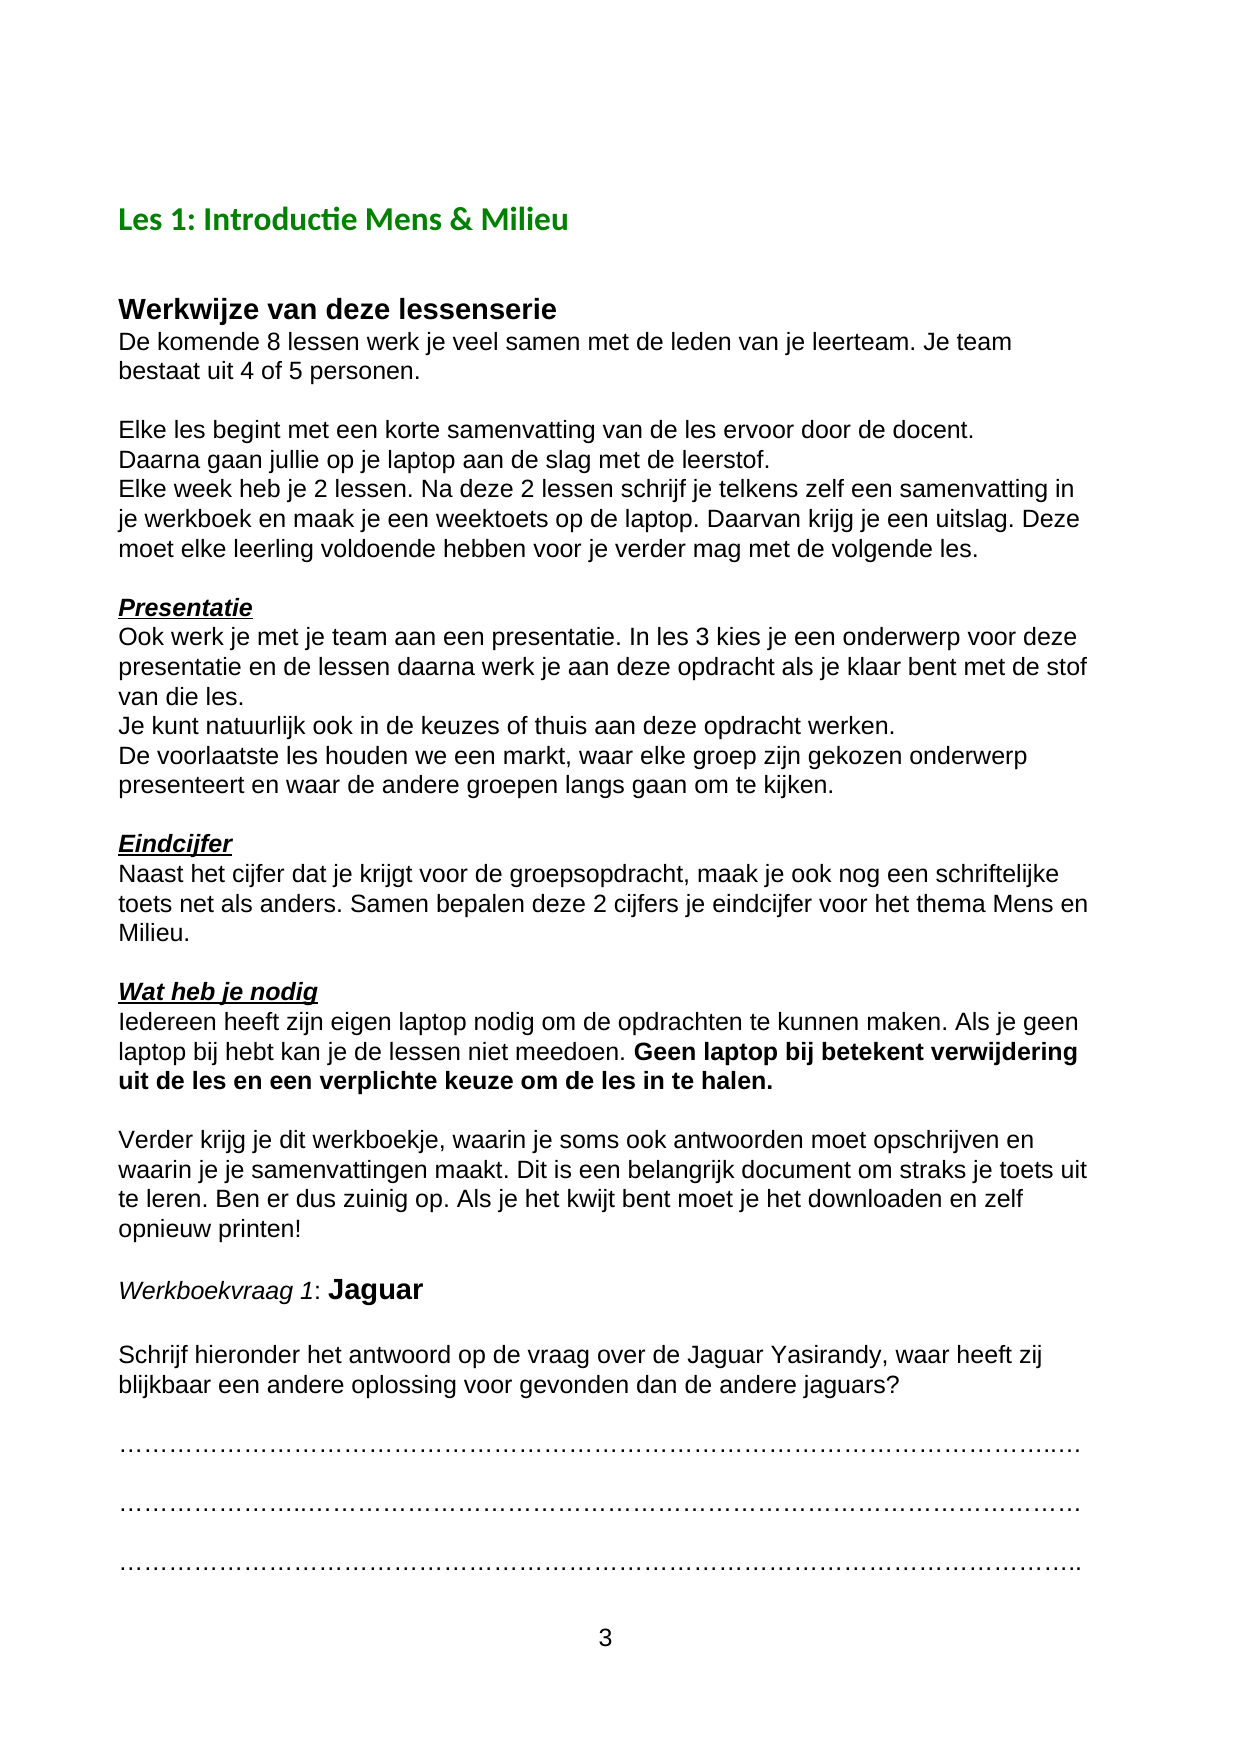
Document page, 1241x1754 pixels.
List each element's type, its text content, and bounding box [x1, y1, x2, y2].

text …………………………………………………………………………………………………….. [118, 1547, 1093, 1576]
text Iedereen heeft zijn eigen laptop nodig om de opdrachten te kunnen maken. Als je geen laptop bij hebt kan je de lessen niet meedoen. Geen laptop bij betekent verwijdering uit de les en een verplichte keuze om de les in te halen. [118, 1006, 1093, 1095]
text De komende 8 lessen werk je veel samen met de leden van je leerteam. Je team bestaat uit 4 of 5 personen. [118, 326, 1093, 385]
text Eindcijfer [118, 829, 1093, 858]
text …………………………………………………………………………………………………..… [118, 1428, 1093, 1458]
text Je kunt natuurlijk ook in de keuzes of thuis aan deze opdracht werken. [118, 710, 1093, 740]
text Werkwijze van deze lessenserie [118, 292, 1093, 326]
text Ook werk je met je team aan een presentatie. In les 3 kies je een onderwerp voor deze presentatie en de lessen daarna werk je aan deze opdracht als je klaar bent met de stof van die les. [118, 622, 1093, 710]
text De voorlaatste les houden we een markt, waar elke groep zijn gekozen onderwerp presenteert en waar de andere groepen langs gaan om te kijken. [118, 740, 1093, 799]
text Schrijf hieronder het antwoord op de vraag over de Jaguar Yasirandy, waar heeft zij blijkbaar een andere oplossing voor gevonden dan de andere jaguars? [118, 1339, 1093, 1399]
text Presentatie [118, 592, 1093, 622]
text Elke week heb je 2 lessen. Na deze 2 lessen schrijf je telkens zelf een samenvatting in je werkboek en maak je een weektoets op de laptop. Daarvan krijg je een uitslag. Deze moet elke leerling voldoende hebben voor je verder mag met de volgende les. [118, 474, 1093, 562]
text Verder krijg je dit werkboekje, waarin je soms ook antwoorden moet opschrijven en waarin je je samenvattingen maakt. Dit is een belangrijk document om straks je toets uit te leren. Ben er dus zuinig op. Als je het kwijt bent moet je het downloaden en zelf opnieuw printen! [118, 1124, 1093, 1243]
text Elke les begint met een korte samenvatting van de les ervoor door de docent. [118, 414, 1093, 444]
subtitle Les 1: Introductie Mens & Milieu [118, 198, 1093, 238]
text Werkboekvraag 1: Jaguar [118, 1272, 1093, 1306]
text Wat heb je nodig [118, 977, 1093, 1006]
text …………………..………………………………………………………………………………… [118, 1487, 1093, 1517]
text Naast het cijfer dat je krijgt voor de groepsopdracht, maak je ook nog een schriftelijke toets net als anders. Samen bepalen deze 2 cijfers je eindcijfer voor het thema Mens en Milieu. [118, 858, 1093, 947]
text Daarna gaan jullie op je laptop aan de slag met de leerstof. [118, 444, 1093, 474]
